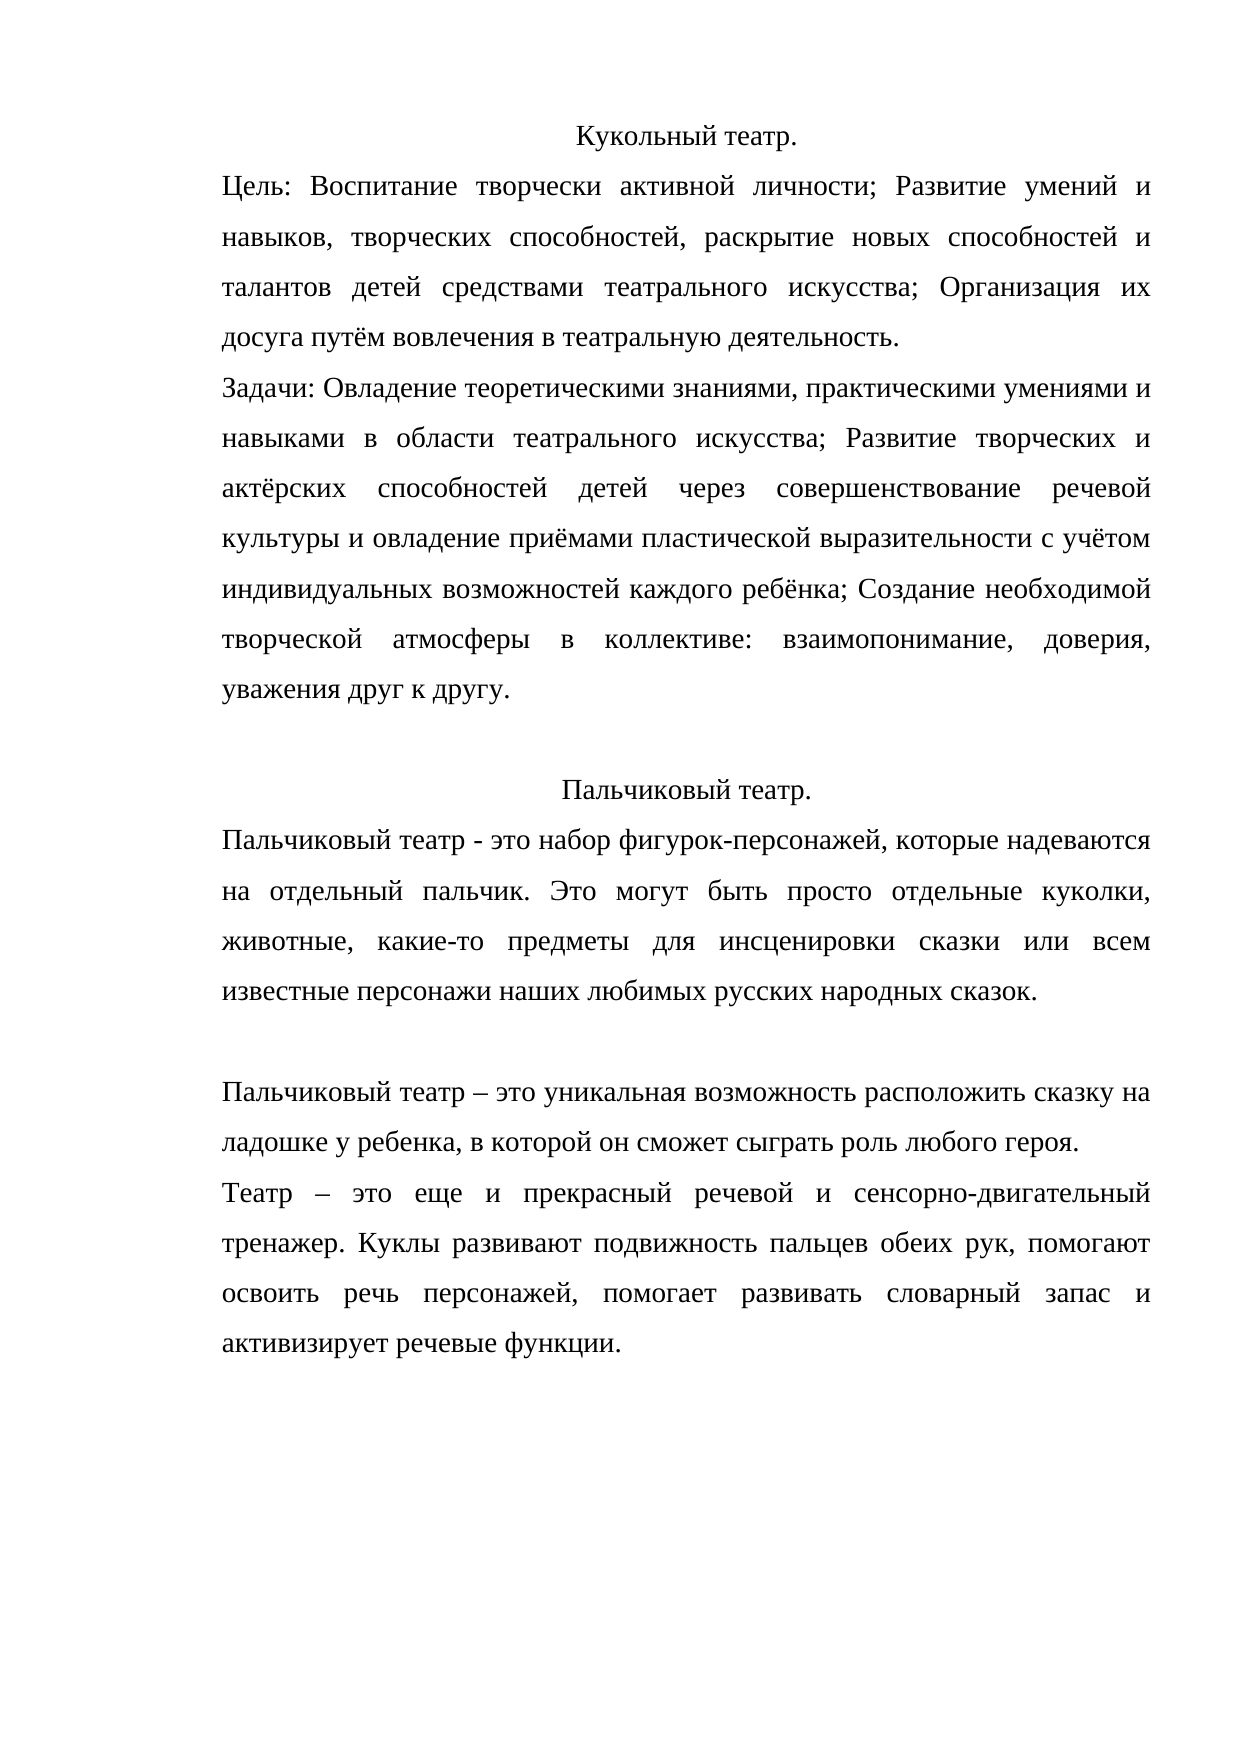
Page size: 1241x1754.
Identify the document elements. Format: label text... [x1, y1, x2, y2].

list Пальчиковый театр - это набор фигурок-персонажей, которые надеваются на отдельный пальчик. Это могут быть просто отдельные куколки, животные, какие-то предметы для инсценировки сказки или всем известные персонажи наших любимых русских народных сказок. [222, 822, 1152, 1007]
list Цель: Воспитание творчески активной личности; Развитие умений и навыков, творческих способностей, раскрытие новых способностей и талантов детей средствами театрального искусства; Организация их досуга путём вовлечения в театральную деятельность. [222, 168, 1152, 353]
list Пальчиковый театр. [222, 772, 1152, 806]
list Кукольный театр. [222, 118, 1152, 152]
list Пальчиковый театр – это уникальная возможность расположить сказку на ладошке у ребенка, в которой он сможет сыграть роль любого героя. [222, 1074, 1152, 1158]
list Задачи: Овладение теоретическими знаниями, практическими умениями и навыками в области театрального искусства; Развитие творческих и актёрских способностей детей через совершенствование речевой культуры и овладение приёмами пластической выразительности с учётом индивидуальных возможностей каждого ребёнка; Создание необходимой творческой атмосферы в коллективе: взаимопонимание, доверия, уважения друг к другу. [222, 370, 1152, 705]
list Театр – это еще и прекрасный речевой и сенсорно-двигательный тренажер. Куклы развивают подвижность пальцев обеих рук, помогают освоить речь персонажей, помогает развивать словарный запас и активизирует речевые функции. [222, 1175, 1152, 1359]
